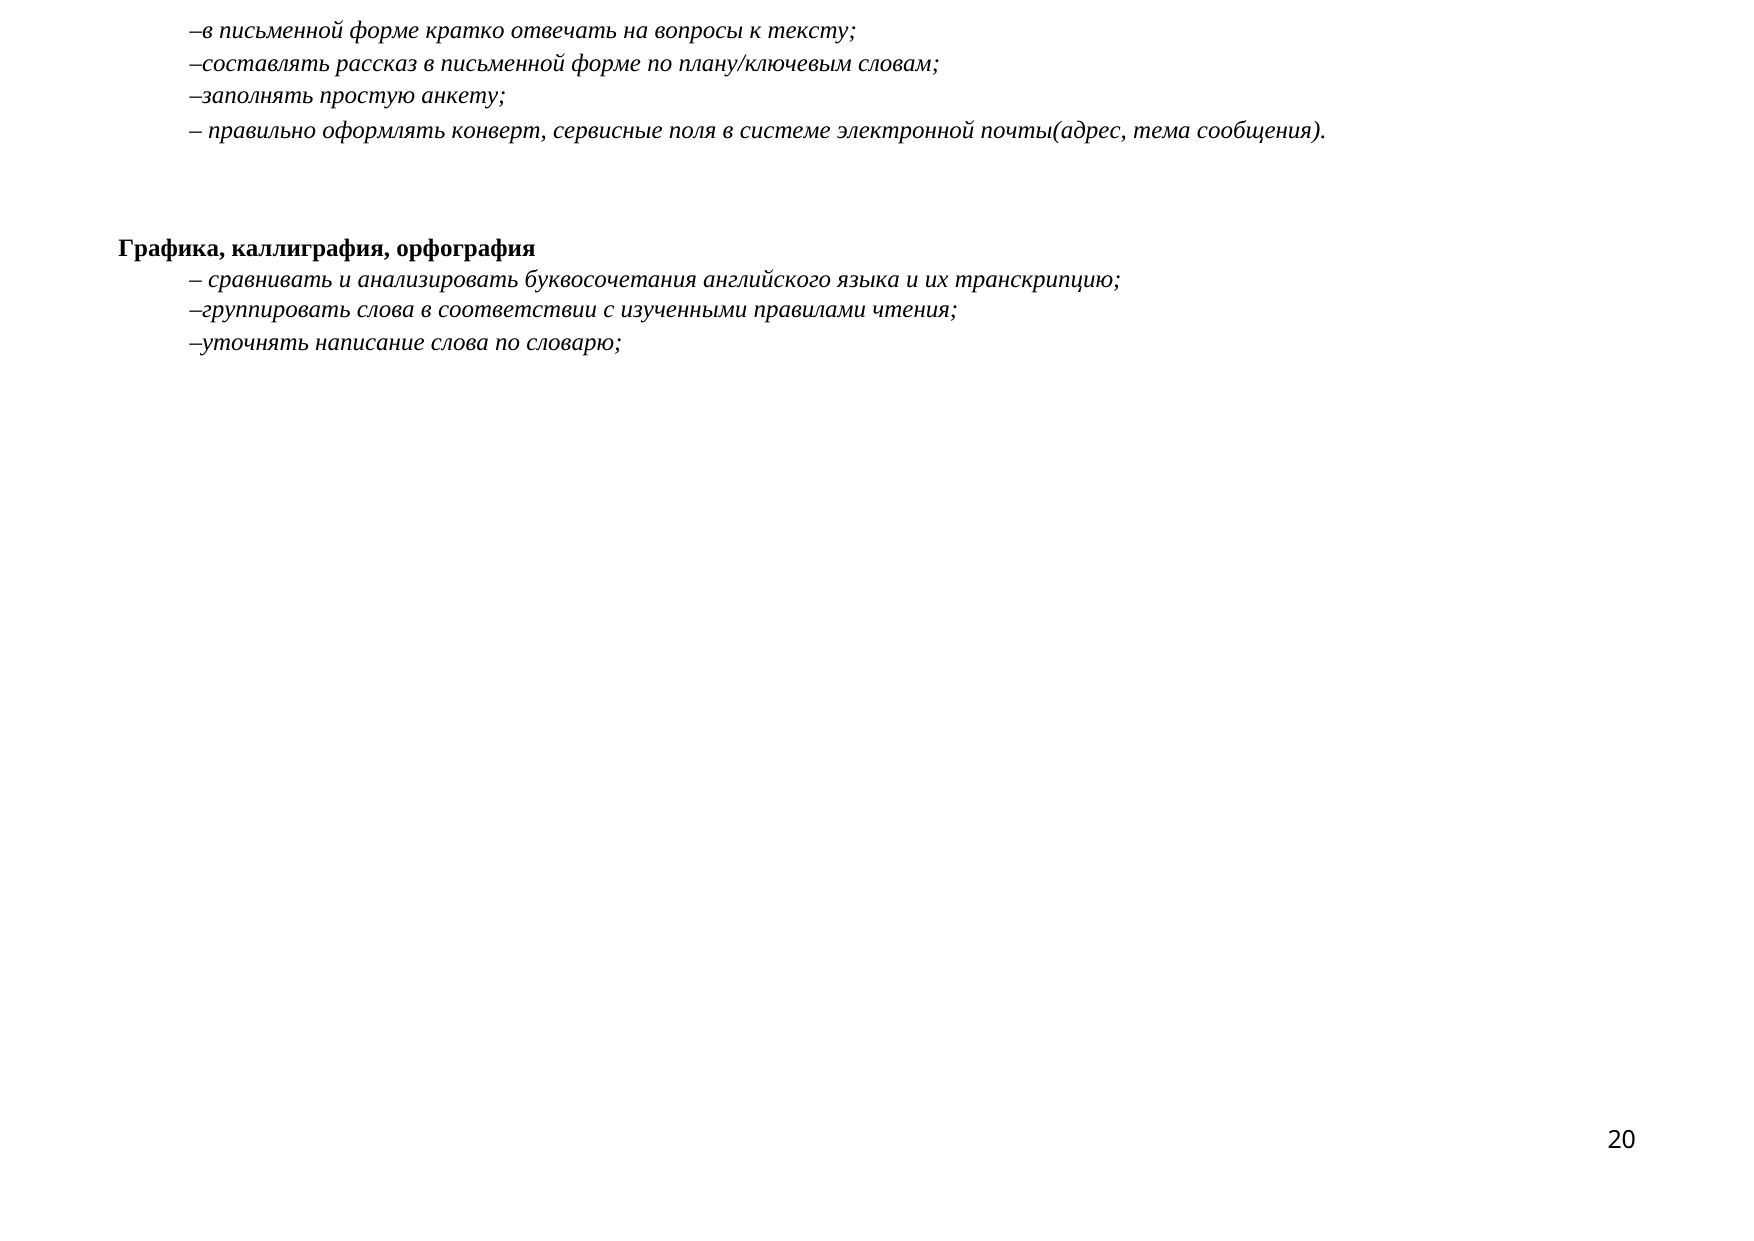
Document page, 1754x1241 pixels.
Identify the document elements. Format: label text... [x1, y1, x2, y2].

text –составлять рассказ в письменной форме по плану/ключевым словам; [189, 48, 1636, 76]
text –заполнять простую анкету; [189, 81, 1636, 109]
text – сравнивать и анализировать буквосочетания английского языка и их транскрипцию; [118, 264, 1636, 292]
text – правильно оформлять конверт, сервисные поля в системе электронной почты(адрес, тема сообщения). [118, 115, 1636, 144]
text –группировать слова в соответствии с изученными правилами чтения; [189, 294, 1636, 322]
text –в письменной форме кратко отвечать на вопросы к тексту; [189, 15, 1636, 43]
text –уточнять написание слова по словарю; [189, 327, 1636, 356]
text Графика, каллиграфия, орфография [118, 233, 1636, 262]
